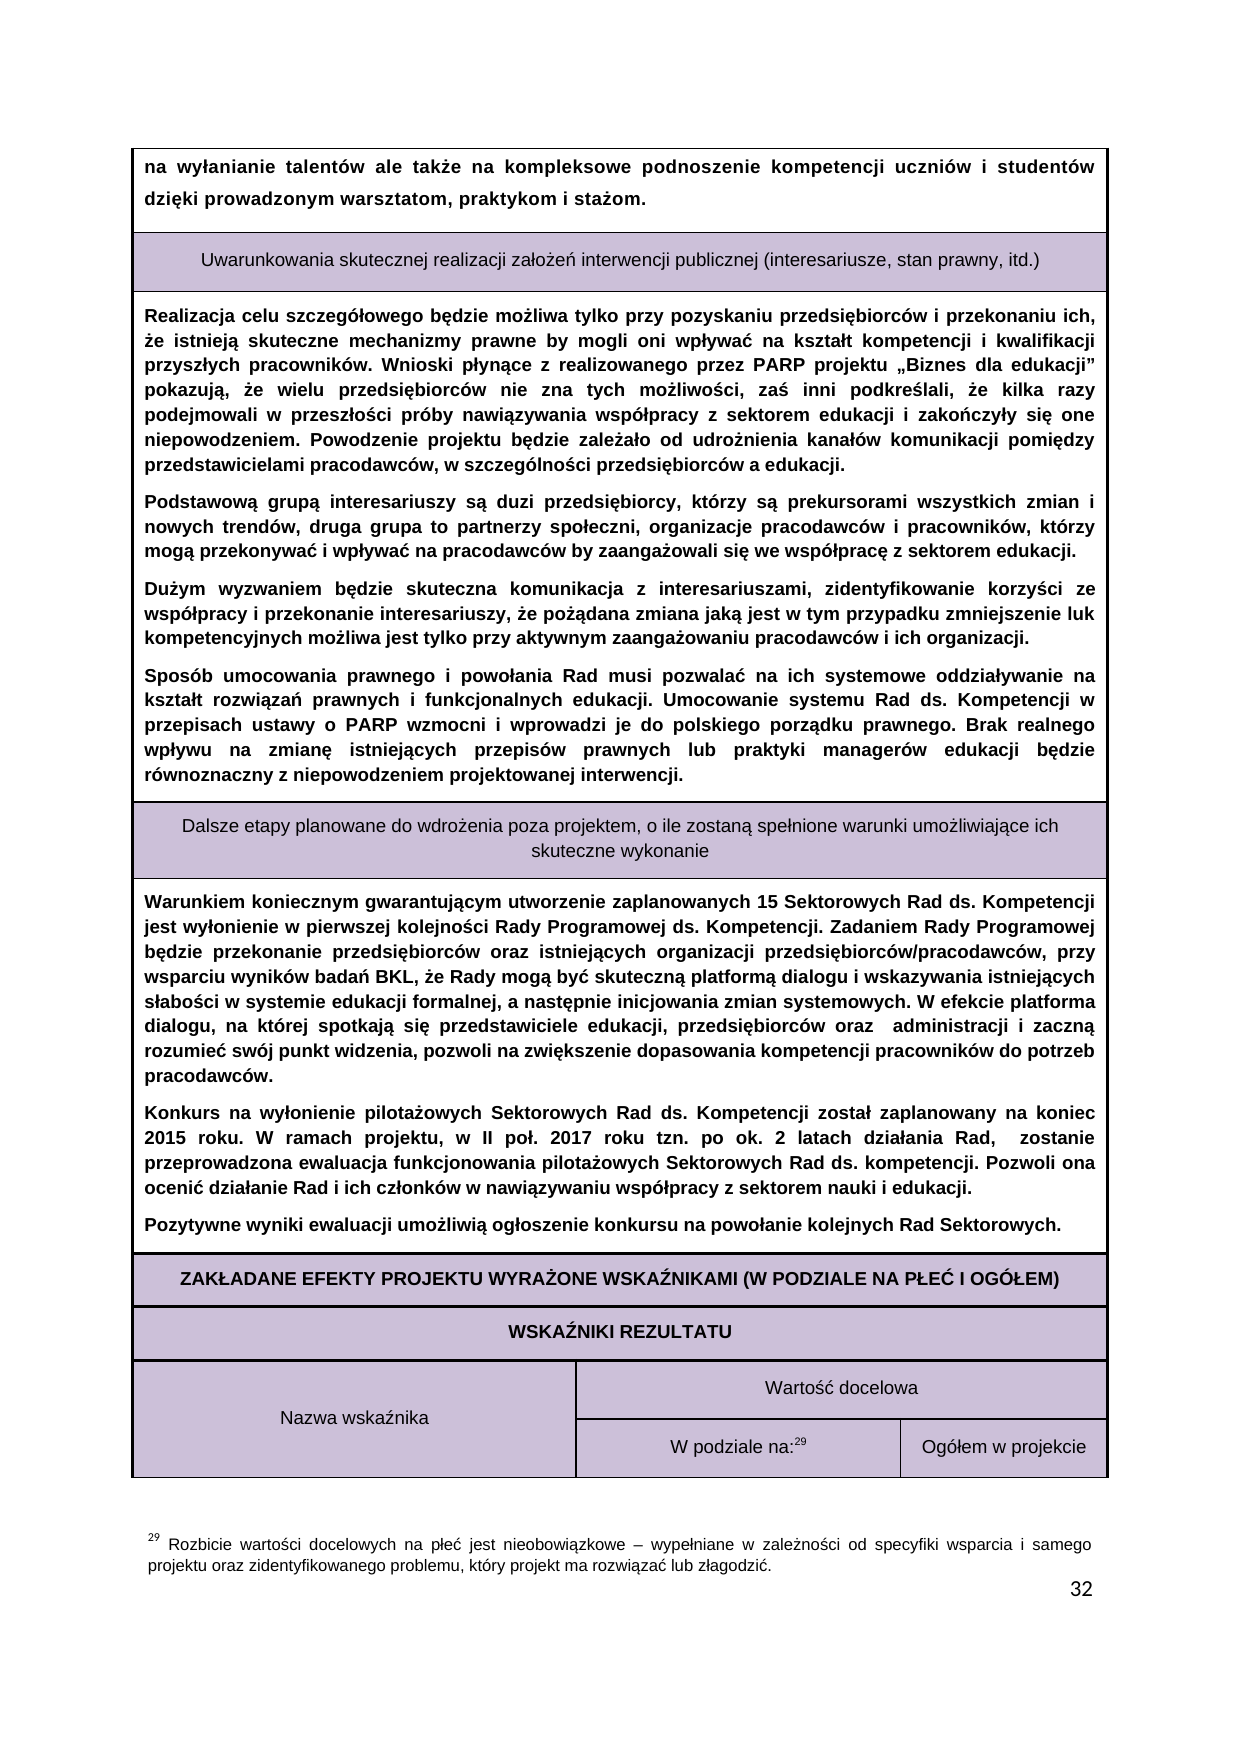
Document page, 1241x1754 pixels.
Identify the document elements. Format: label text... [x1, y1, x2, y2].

table_cell Nazwa wskaźnika [134, 1362, 575, 1477]
table_cell Dalsze etapy planowane do wdrożenia poza projektem, o ile zostaną spełnione warunki umożliwiające ich skuteczne wykonanie [134, 803, 1106, 878]
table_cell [134, 149, 1106, 232]
table_cell W podziale na: [577, 1420, 900, 1477]
table_cell Uwarunkowania skutecznej realizacji założeń interwencji publicznej (interesariusze, stan prawny, itd.) [134, 233, 1106, 291]
table_cell Warunkiem koniecznym gwarantującym utworzenie zaplanowanych 15 Sektorowych Rad ds. Kompetencji jest wyłonienie w pierwszej kolejności Rady Programowej ds. Kompetencji. Zadaniem Rady Programowej będzie przekonanie przedsiębiorców oraz istniejących organizacji przedsiębiorców/pracodawców, przy wsparciu wyników badań BKL, że Rady mogą być skuteczną platformą dialogu i wskazywania istniejących słabości w systemie edukacji formalnej, a następnie inicjowania zmian systemowych. W efekcie platforma dialogu, na której spotkają się przedstawiciele edukacji, przedsiębiorców oraz administracji i zaczną rozumieć swój punkt widzenia, pozwoli na zwiększenie dopasowania kompetencji pracowników do potrzeb pracodawców. Konkurs na wyłonienie pilotażowych Sektorowych Rad ds. Kompetencji został zaplanowany na koniec 2015 roku. W ramach projektu, w II poł. 2017 roku tzn. po ok. 2 latach działania Rad, zostanie przeprowadzona ewaluacja funkcjonowania pilotażowych Sektorowych Rad ds. kompetencji. Pozwoli ona ocenić działanie Rad i ich członków w nawiązywaniu współpracy z sektorem nauki i edukacji. Pozytywne wyniki ewaluacji umożliwią ogłoszenie konkursu na powołanie kolejnych Rad Sektorowych. [134, 879, 1106, 1252]
table_cell Realizacja celu szczegółowego będzie możliwa tylko przy pozyskaniu przedsiębiorców i przekonaniu ich, że istnieją skuteczne mechanizmy prawne by mogli oni wpływać na kształt kompetencji i kwalifikacji przyszłych pracowników. Wnioski płynące z realizowanego przez PARP projektu „Biznes dla edukacji” pokazują, że wielu przedsiębiorców nie zna tych możliwości, zaś inni podkreślali, że kilka razy podejmowali w przeszłości próby nawiązywania współpracy z sektorem edukacji i zakończyły się one niepowodzeniem. Powodzenie projektu będzie zależało od udrożnienia kanałów komunikacji pomiędzy przedstawicielami pracodawców, w szczególności przedsiębiorców a edukacji. Podstawową grupą interesariuszy są duzi przedsiębiorcy, którzy są prekursorami wszystkich zmian i nowych trendów, druga grupa to partnerzy społeczni, organizacje pracodawców i pracowników, którzy mogą przekonywać i wpływać na pracodawców by zaangażowali się we współpracę z sektorem edukacji. Dużym wyzwaniem będzie skuteczna komunikacja z interesariuszami, zidentyfikowanie korzyści ze współpracy i przekonanie interesariuszy, że pożądana zmiana jaką jest w tym przypadku zmniejszenie luk kompetencyjnych możliwa jest tylko przy aktywnym zaangażowaniu pracodawców i ich organizacji. Sposób umocowania prawnego i powołania Rad musi pozwalać na ich systemowe oddziaływanie na kształt rozwiązań prawnych i funkcjonalnych edukacji. Umocowanie systemu Rad ds. Kompetencji w przepisach ustawy o PARP wzmocni i wprowadzi je do polskiego porządku prawnego. Brak realnego wpływu na zmianę istniejących przepisów prawnych lub praktyki managerów edukacji będzie równoznaczny z niepowodzeniem projektowanej interwencji. [134, 292, 1106, 801]
table_cell WSKAŹNIKI REZULTATU [134, 1308, 1106, 1359]
table_cell ZAKŁADANE EFEKTY PROJEKTU WYRAŻONE WSKAŹNIKAMI (W PODZIALE NA PŁEĆ I OGÓŁEM) [134, 1255, 1106, 1305]
table_cell Wartość docelowa [577, 1362, 1106, 1418]
table_cell Ogółem w projekcie [901, 1420, 1106, 1477]
